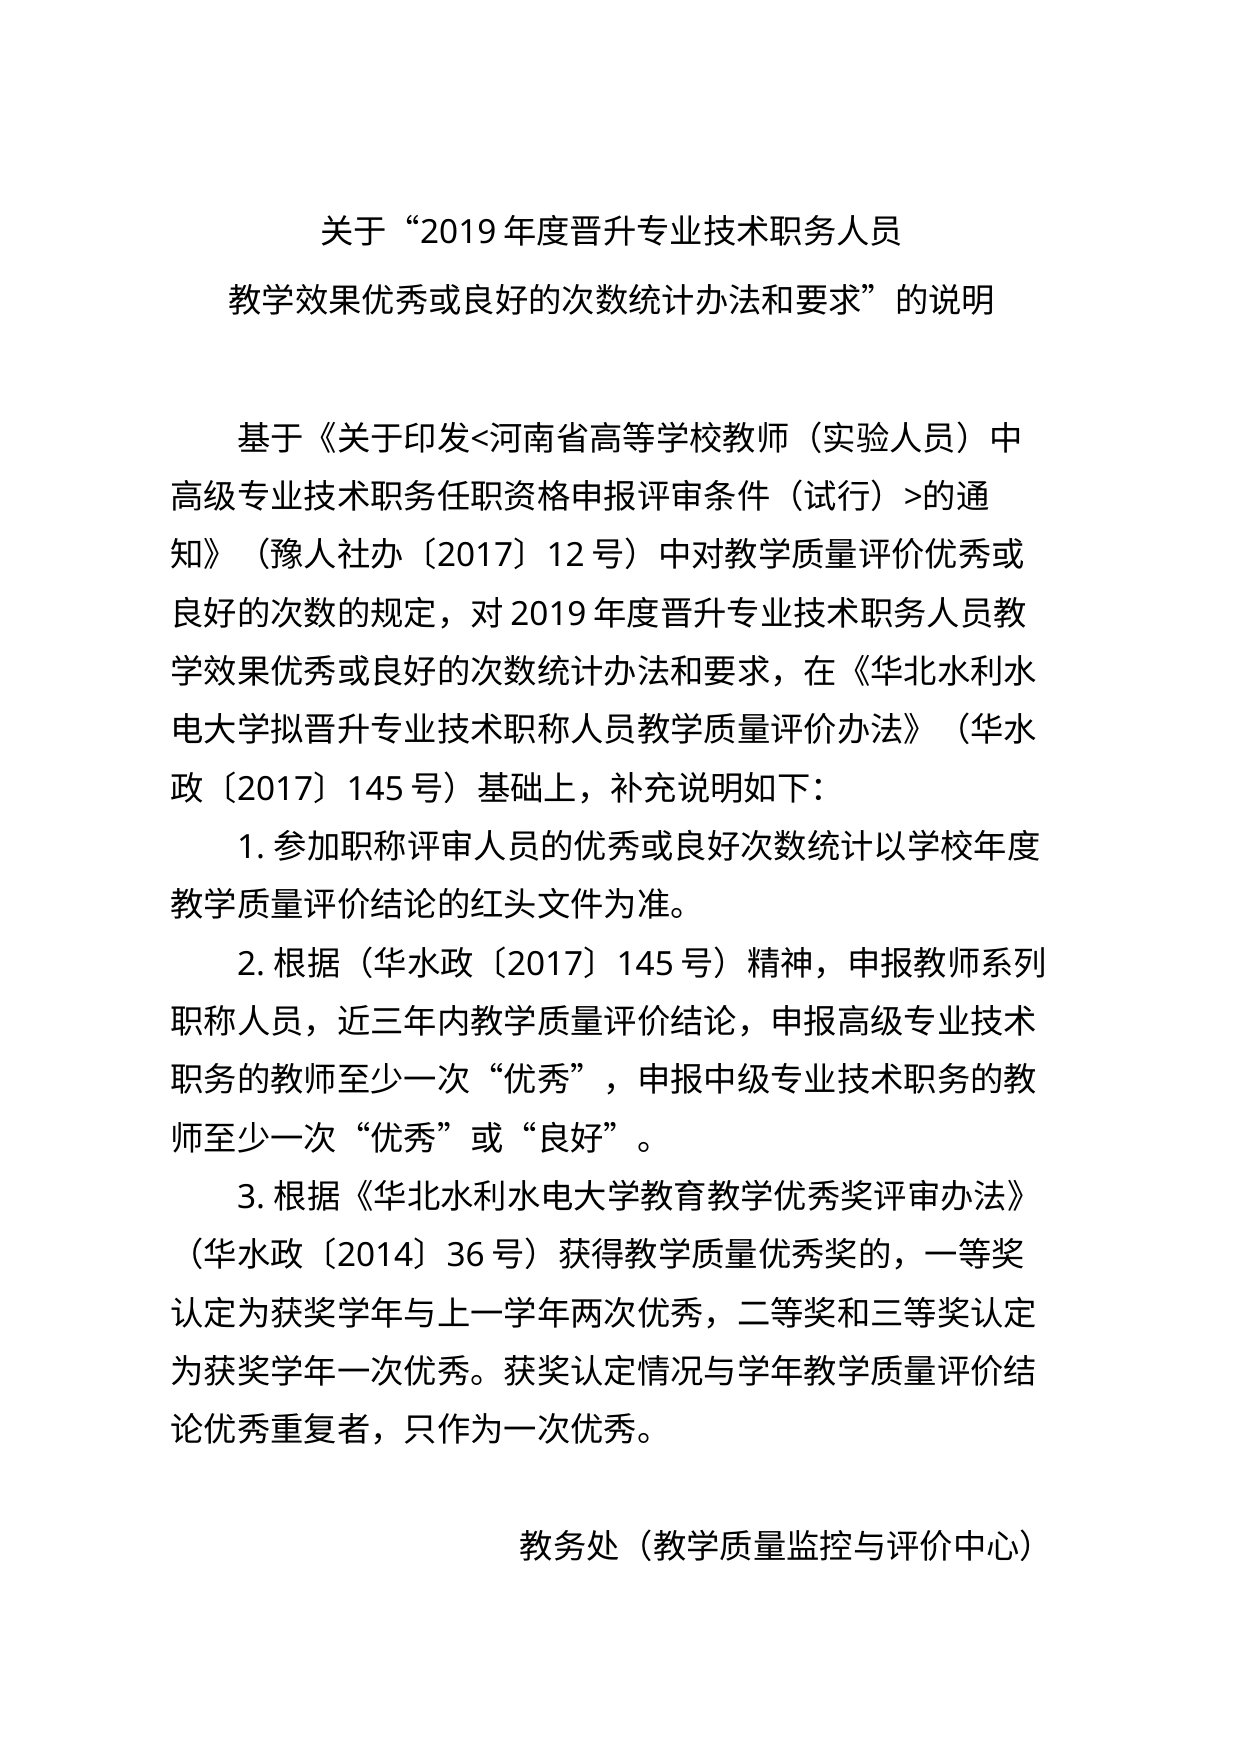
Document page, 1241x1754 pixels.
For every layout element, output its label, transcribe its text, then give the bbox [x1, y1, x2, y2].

text 教务处（教学质量监控与评价中心） [170, 1512, 1053, 1570]
text 教学效果优秀或良好的次数统计办法和要求”的说明 [170, 274, 1053, 322]
text 2. 根据（华水政〔2017〕145号）精神，申报教师系列职称人员，近三年内教学质量评价结论，申报高级专业技术职务的教师至少一次“优秀”，申报中级专业技术职务的教师至少一次“优秀”或“良好”。 [170, 928, 1053, 1162]
text 关于“2019年度晋升专业技术职务人员 [170, 204, 1053, 253]
text 3. 根据《华北水利水电大学教育教学优秀奖评审办法》（华水政〔2014〕36号）获得教学质量优秀奖的，一等奖认定为获奖学年与上一学年两次优秀，二等奖和三等奖认定为获奖学年一次优秀。获奖认定情况与学年教学质量评价结论优秀重复者，只作为一次优秀。 [170, 1162, 1053, 1453]
text 1. 参加职称评审人员的优秀或良好次数统计以学校年度教学质量评价结论的红头文件为准。 [170, 812, 1053, 928]
text 基于《关于印发<河南省高等学校教师（实验人员）中高级专业技术职务任职资格申报评审条件（试行）>的通知》（豫人社办〔2017〕12号）中对教学质量评价优秀或良好的次数的规定，对2019年度晋升专业技术职务人员教学效果优秀或良好的次数统计办法和要求，在《华北水利水电大学拟晋升专业技术职称人员教学质量评价办法》（华水政〔2017〕145号）基础上，补充说明如下： [170, 403, 1053, 812]
